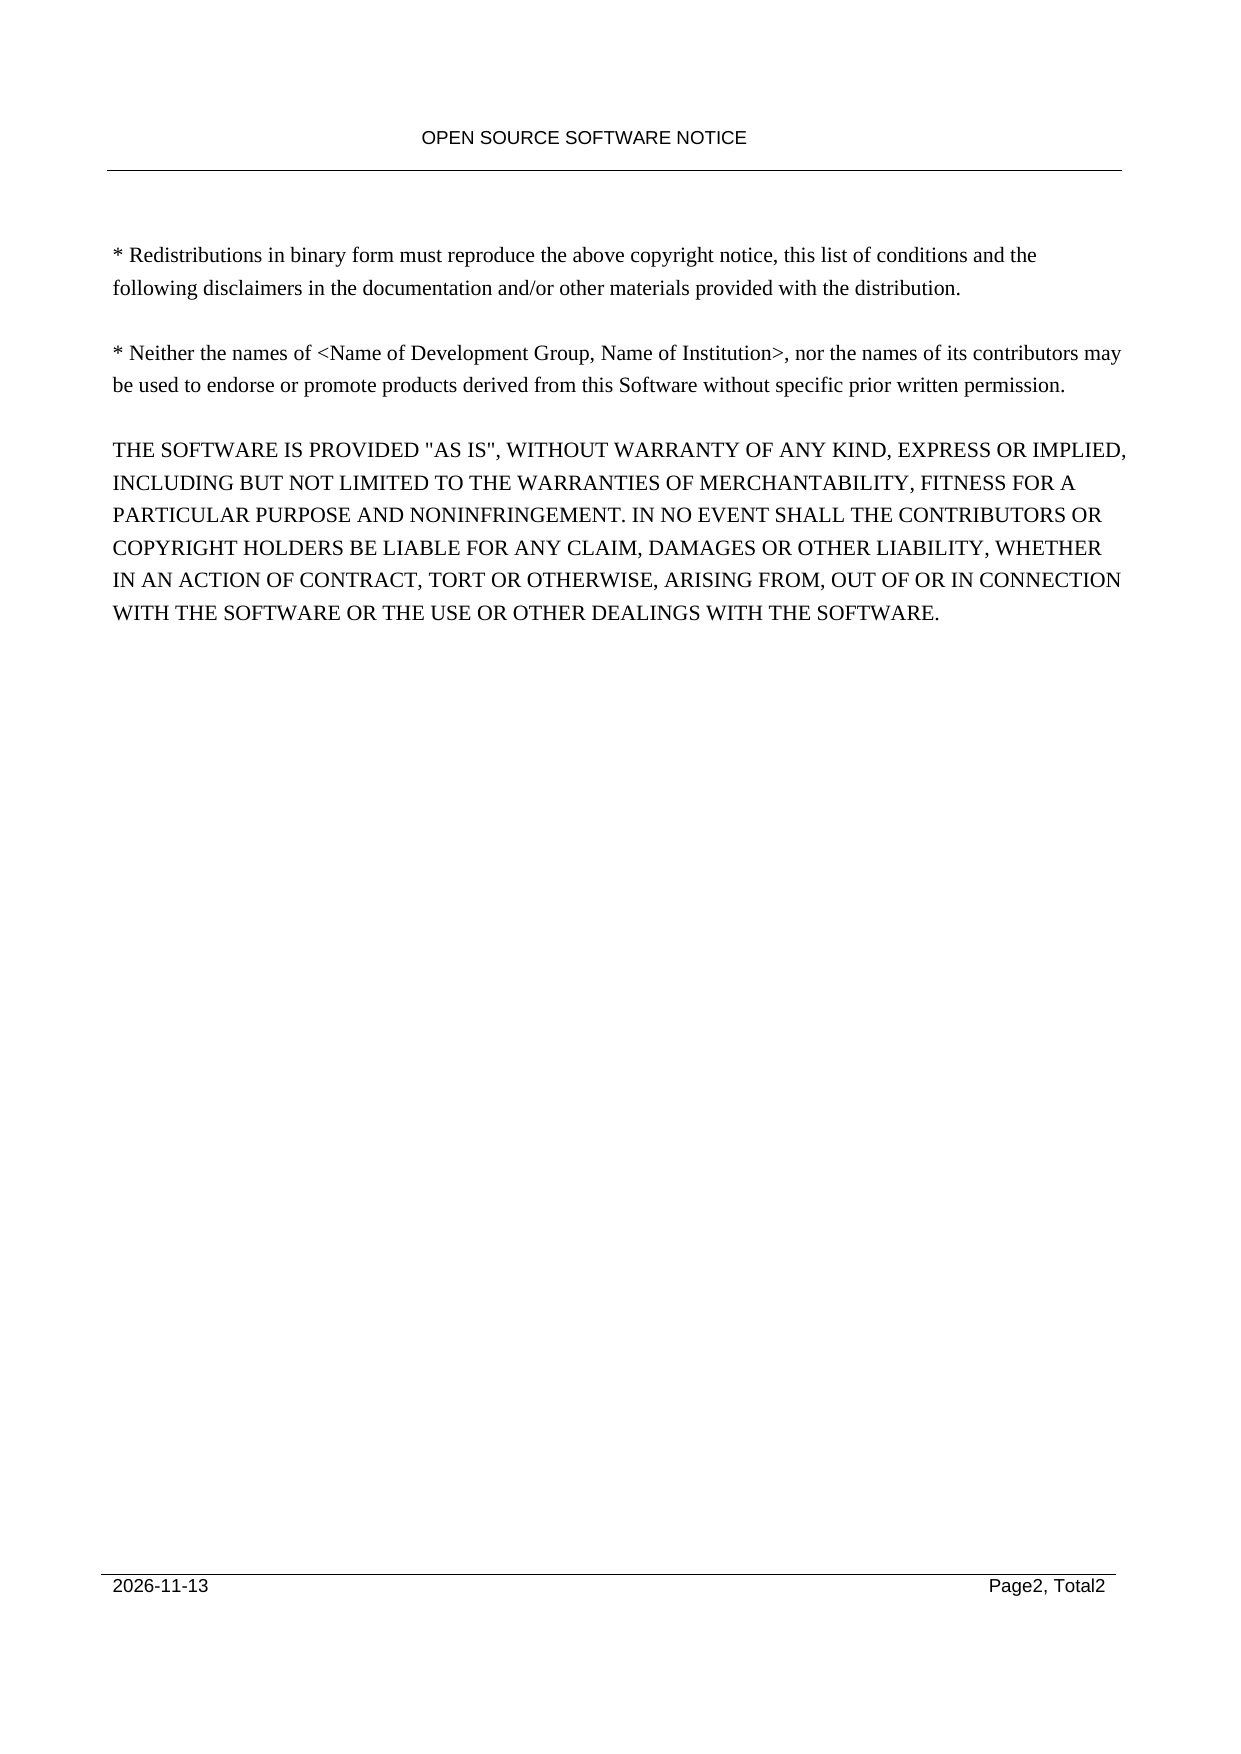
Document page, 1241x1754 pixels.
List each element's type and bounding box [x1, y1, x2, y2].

text [112, 206, 1128, 661]
